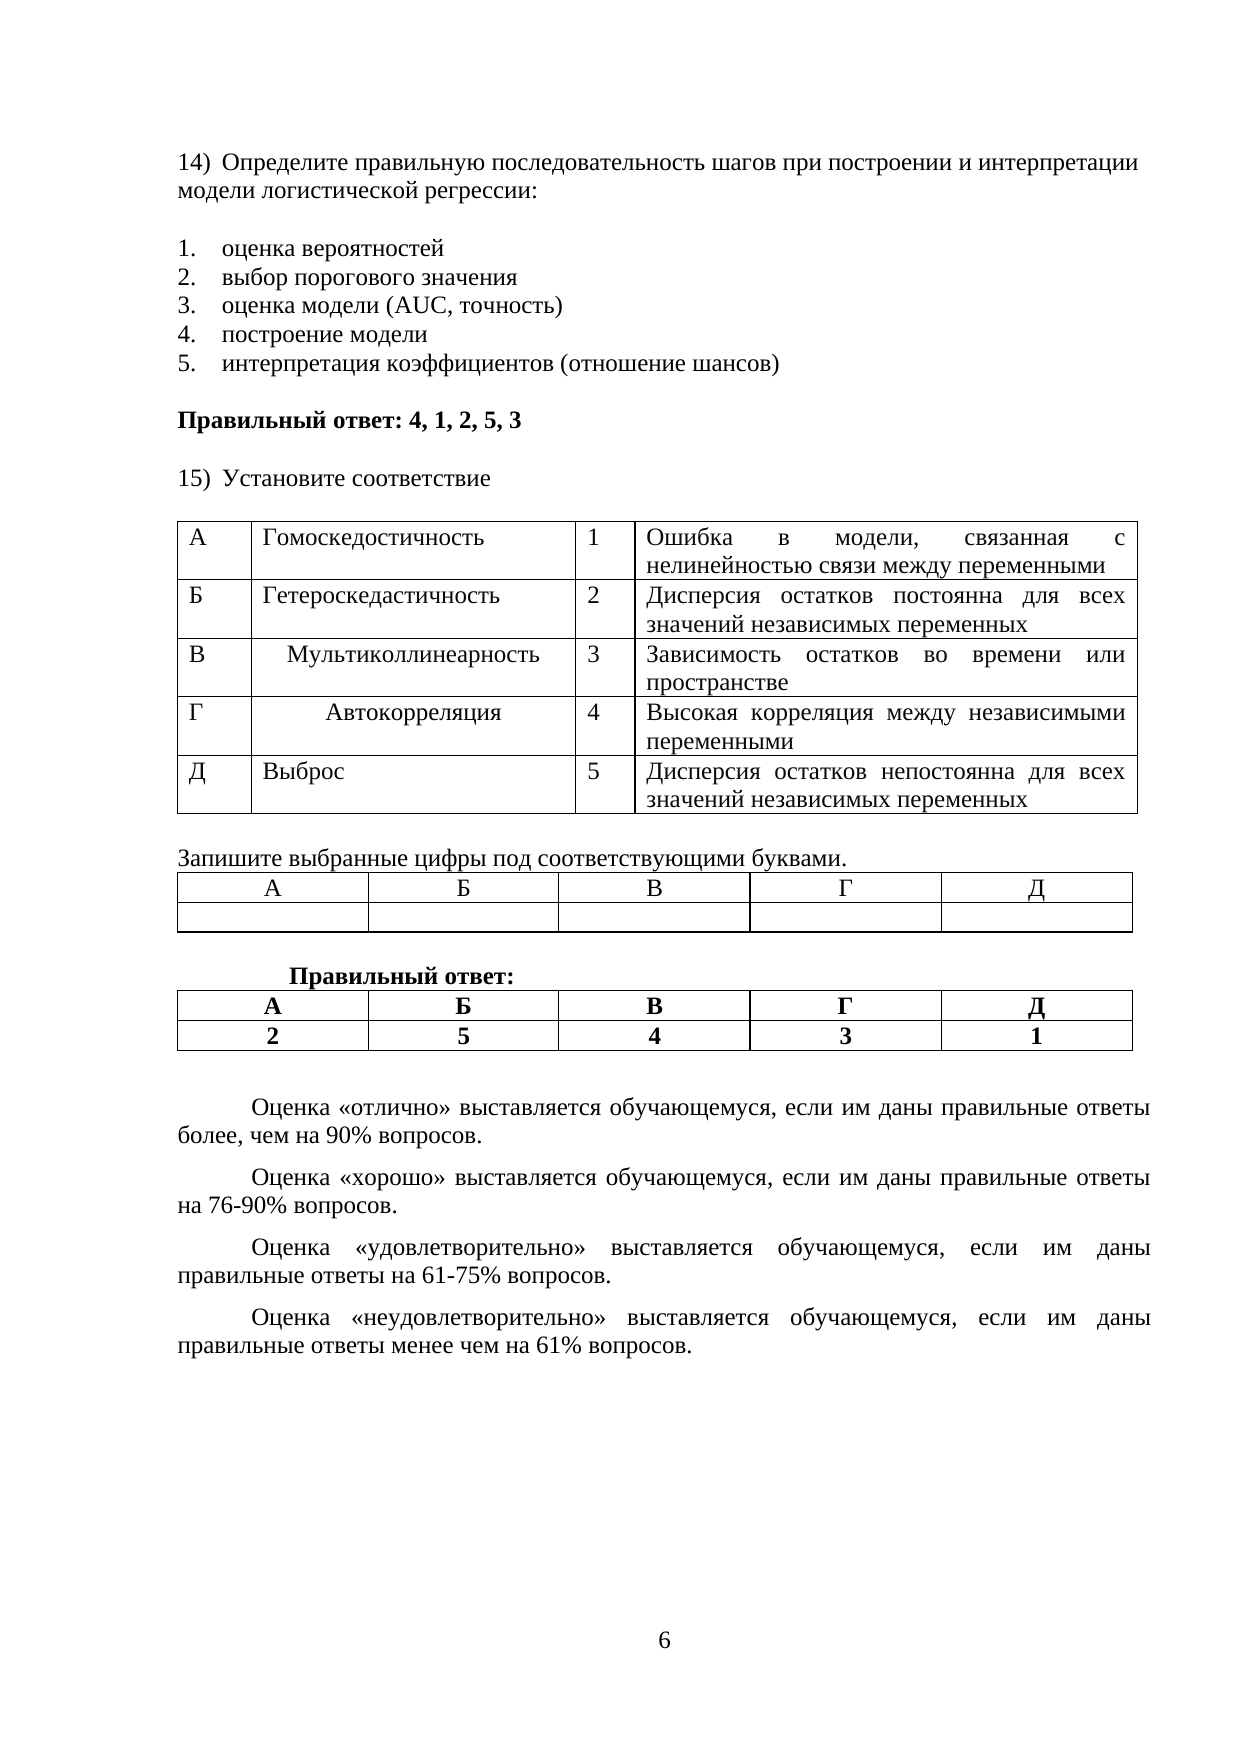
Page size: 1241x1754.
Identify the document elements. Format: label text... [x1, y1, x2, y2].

table_cell Дисперсия остатков постоянна для всех значений независимых переменных [636, 580, 1137, 638]
text Оценка «отлично» выставляется обучающемуся, если им даны правильные ответы более, чем на 90% вопросов. [177, 1092, 1152, 1149]
table_header Д [942, 873, 1132, 902]
table_cell [942, 903, 1132, 931]
table_header В [559, 991, 749, 1020]
text Оценка «удовлетворительно» выставляется обучающемуся, если им даны правильные ответы на 61-75% вопросов. [177, 1232, 1152, 1289]
list Определите правильную последовательность шагов при построении и интерпретации модели логистической регрессии: [177, 147, 1152, 204]
list оценка модели (AUC, точность) [177, 291, 1152, 319]
text Оценка «неудовлетворительно» выставляется обучающемуся, если им даны правильные ответы менее чем на 61% вопросов. [177, 1302, 1152, 1359]
table_header Ошибка в модели, связанная с нелинейностью связи между переменными [636, 522, 1137, 579]
table_cell Выброс [252, 756, 575, 813]
table_header В [559, 873, 749, 902]
list построение модели [177, 319, 1152, 348]
table_cell 1 [942, 1021, 1132, 1049]
table_cell 5 [576, 756, 634, 813]
table_cell Зависимость остатков во времени или пространстве [636, 639, 1137, 696]
list Правильный ответ: [289, 961, 1152, 990]
table_cell 4 [559, 1021, 749, 1049]
list оценка вероятностей [177, 233, 1152, 262]
text Оценка «хорошо» выставляется обучающемуся, если им даны правильные ответы на 76-90% вопросов. [177, 1162, 1152, 1219]
table_cell 3 [576, 639, 634, 696]
table_header Г [751, 991, 941, 1020]
list интерпретация коэффициентов (отношение шансов) [177, 348, 1152, 377]
table_header А [178, 873, 368, 902]
table_cell Высокая корреляция между независимыми переменными [636, 697, 1137, 755]
table_header Б [369, 873, 558, 902]
table_cell 5 [369, 1021, 558, 1049]
table_header Гомоскедостичность [252, 522, 575, 579]
table_header Д [942, 991, 1132, 1020]
table_cell В [178, 639, 251, 696]
table_cell [559, 903, 749, 931]
table_cell 2 [178, 1021, 368, 1049]
table_cell 3 [751, 1021, 941, 1049]
table_cell Дисперсия остатков непостоянна для всех значений независимых переменных [636, 756, 1137, 813]
list Правильный ответ: 4, 1, 2, 5, 3 [177, 406, 1152, 434]
table_cell Г [178, 697, 251, 755]
table_header Г [751, 873, 941, 902]
table_header 1 [576, 522, 634, 579]
table_header А [178, 991, 368, 1020]
table_cell Д [178, 756, 251, 813]
list Установите соответствие [177, 463, 1152, 492]
table_header А [178, 522, 251, 579]
table_cell 4 [576, 697, 634, 755]
text Запишите выбранные цифры под соответствующими буквами. [177, 843, 1152, 872]
table_cell [369, 903, 558, 931]
table_cell Мультиколлинеарность [252, 639, 575, 696]
table_cell Гетероскедастичность [252, 580, 575, 638]
list выбор порогового значения [177, 262, 1152, 291]
table_cell Автокорреляция [252, 697, 575, 755]
table_header Б [369, 991, 558, 1020]
table_cell 2 [576, 580, 634, 638]
table_cell [751, 903, 941, 931]
table_cell Б [178, 580, 251, 638]
table_cell [178, 903, 368, 931]
